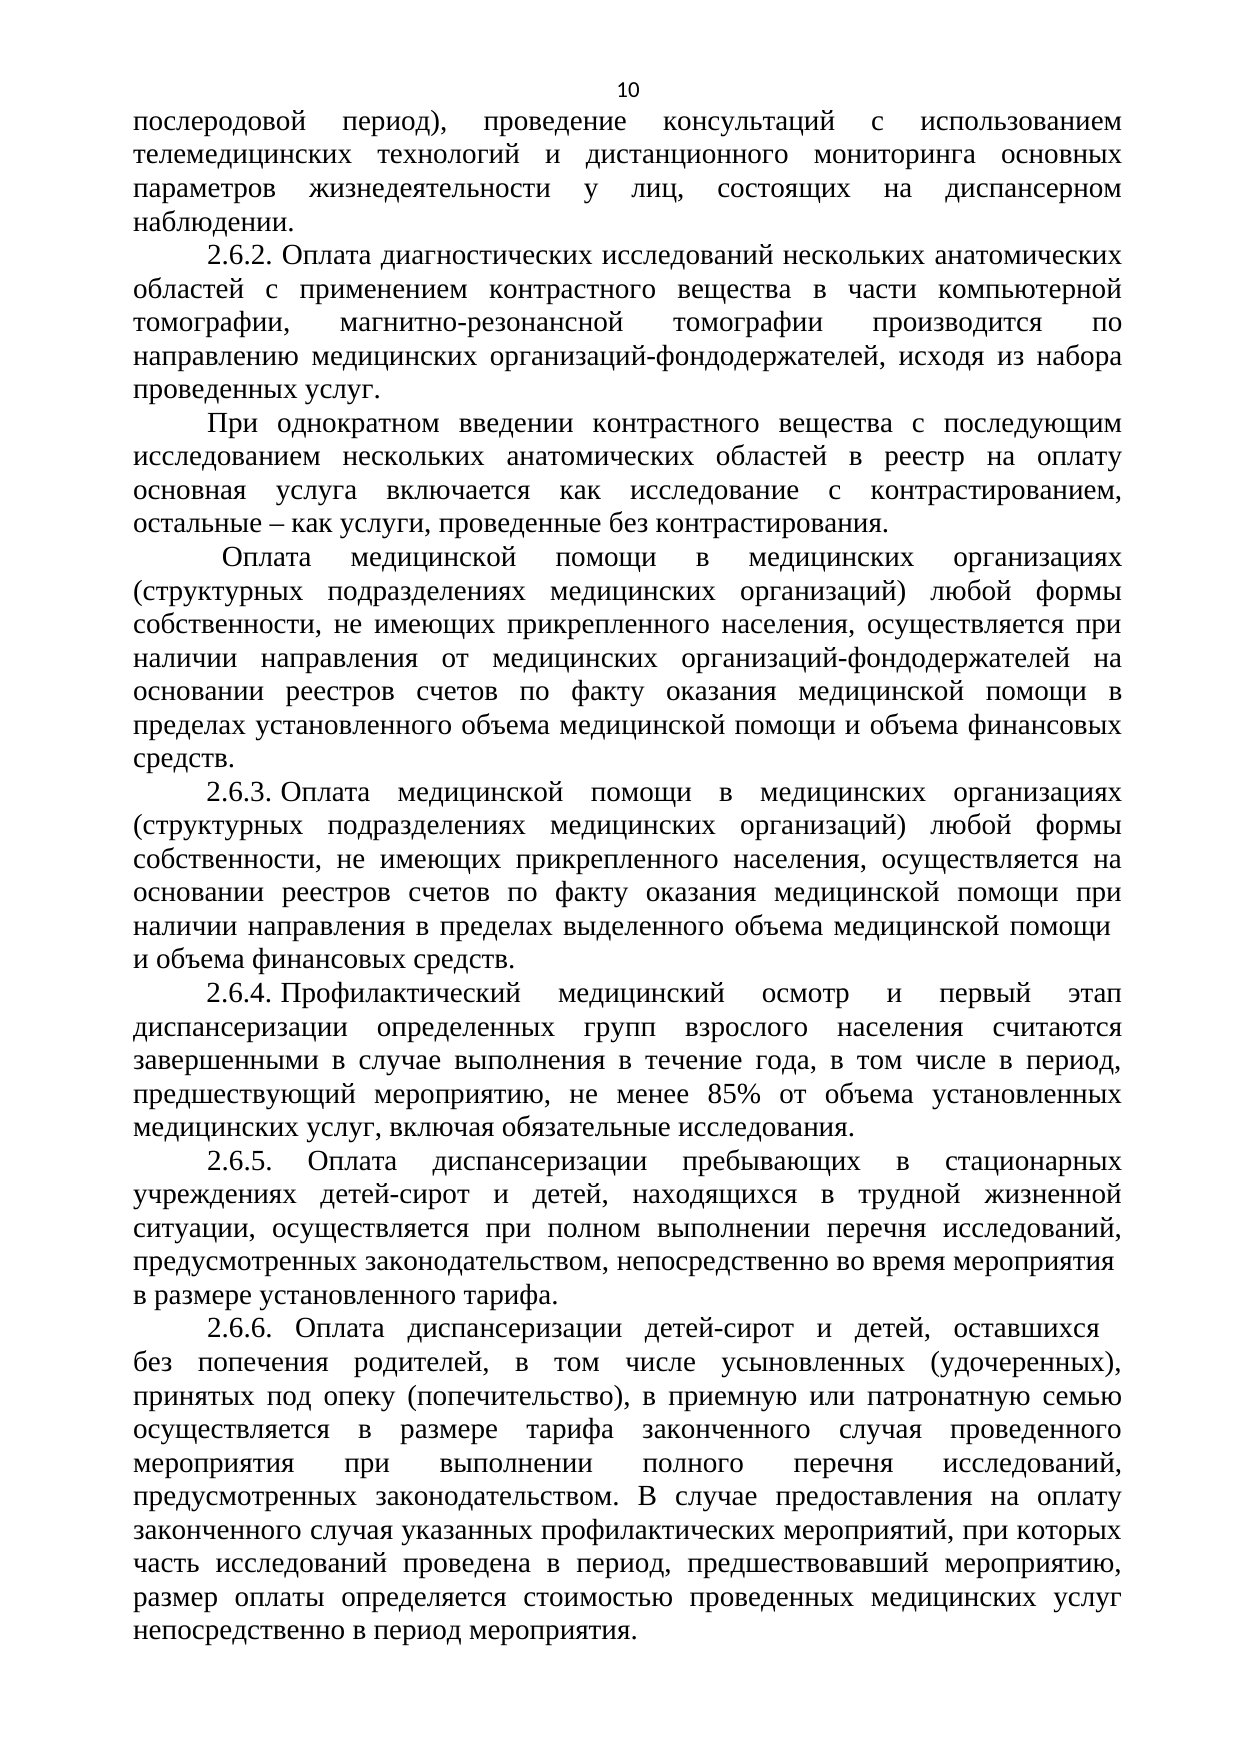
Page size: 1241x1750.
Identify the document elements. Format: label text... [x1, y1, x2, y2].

list Профилактический медицинский осмотр и первый этап диспансеризации определенных групп взрослого населения считаются завершенными в случае выполнения в течение года, в том числе в период, предшествующий мероприятию, не менее 85% от объема установленных медицинских услуг, включая обязательные исследования. [133, 975, 1123, 1143]
text 2.6.5. Оплата диспансеризации пребывающих в стационарных учреждениях детей-сирот и детей, находящихся в трудной жизненной ситуации, осуществляется при полном выполнении перечня исследований, предусмотренных законодательством, непосредственно во время мероприятия в размере установленного тарифа. [133, 1143, 1123, 1311]
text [133, 103, 1123, 237]
text 2.6.2. Оплата диагностических исследований нескольких анатомических областей с применением контрастного вещества в части компьютерной томографии, магнитно-резонансной томографии производится по направлению медицинских организаций-фондодержателей, исходя из набора проведенных услуг. [133, 237, 1123, 405]
list Оплата медицинской помощи в медицинских организациях (структурных подразделениях медицинских организаций) любой формы собственности, не имеющих прикрепленного населения, осуществляется на основании реестров счетов по факту оказания медицинской помощи при наличии направления в пределах выделенного объема медицинской помощи и объема финансовых средств. [133, 774, 1123, 975]
text 2.6.6. Оплата диспансеризации детей-сирот и детей, оставшихся без попечения родителей, в том числе усыновленных (удочеренных), принятых под опеку (попечительство), в приемную или патронатную семью осуществляется в размере тарифа законченного случая проведенного мероприятия при выполнении полного перечня исследований, предусмотренных законодательством. В случае предоставления на оплату законченного случая указанных профилактических мероприятий, при которых часть исследований проведена в период, предшествовавший мероприятию, размер оплаты определяется стоимостью проведенных медицинских услуг непосредственно в период мероприятия. [133, 1311, 1123, 1646]
text Оплата медицинской помощи в медицинских организациях (структурных подразделениях медицинских организаций) любой формы собственности, не имеющих прикрепленного населения, осуществляется при наличии направления от медицинских организаций-фондодержателей на основании реестров счетов по факту оказания медицинской помощи в пределах установленного объема медицинской помощи и объема финансовых средств. [133, 539, 1123, 774]
text При однократном введении контрастного вещества с последующим исследованием нескольких анатомических областей в реестр на оплату основная услуга включается как исследование с контрастированием, остальные – как услуги, проведенные без контрастирования. [133, 405, 1123, 539]
